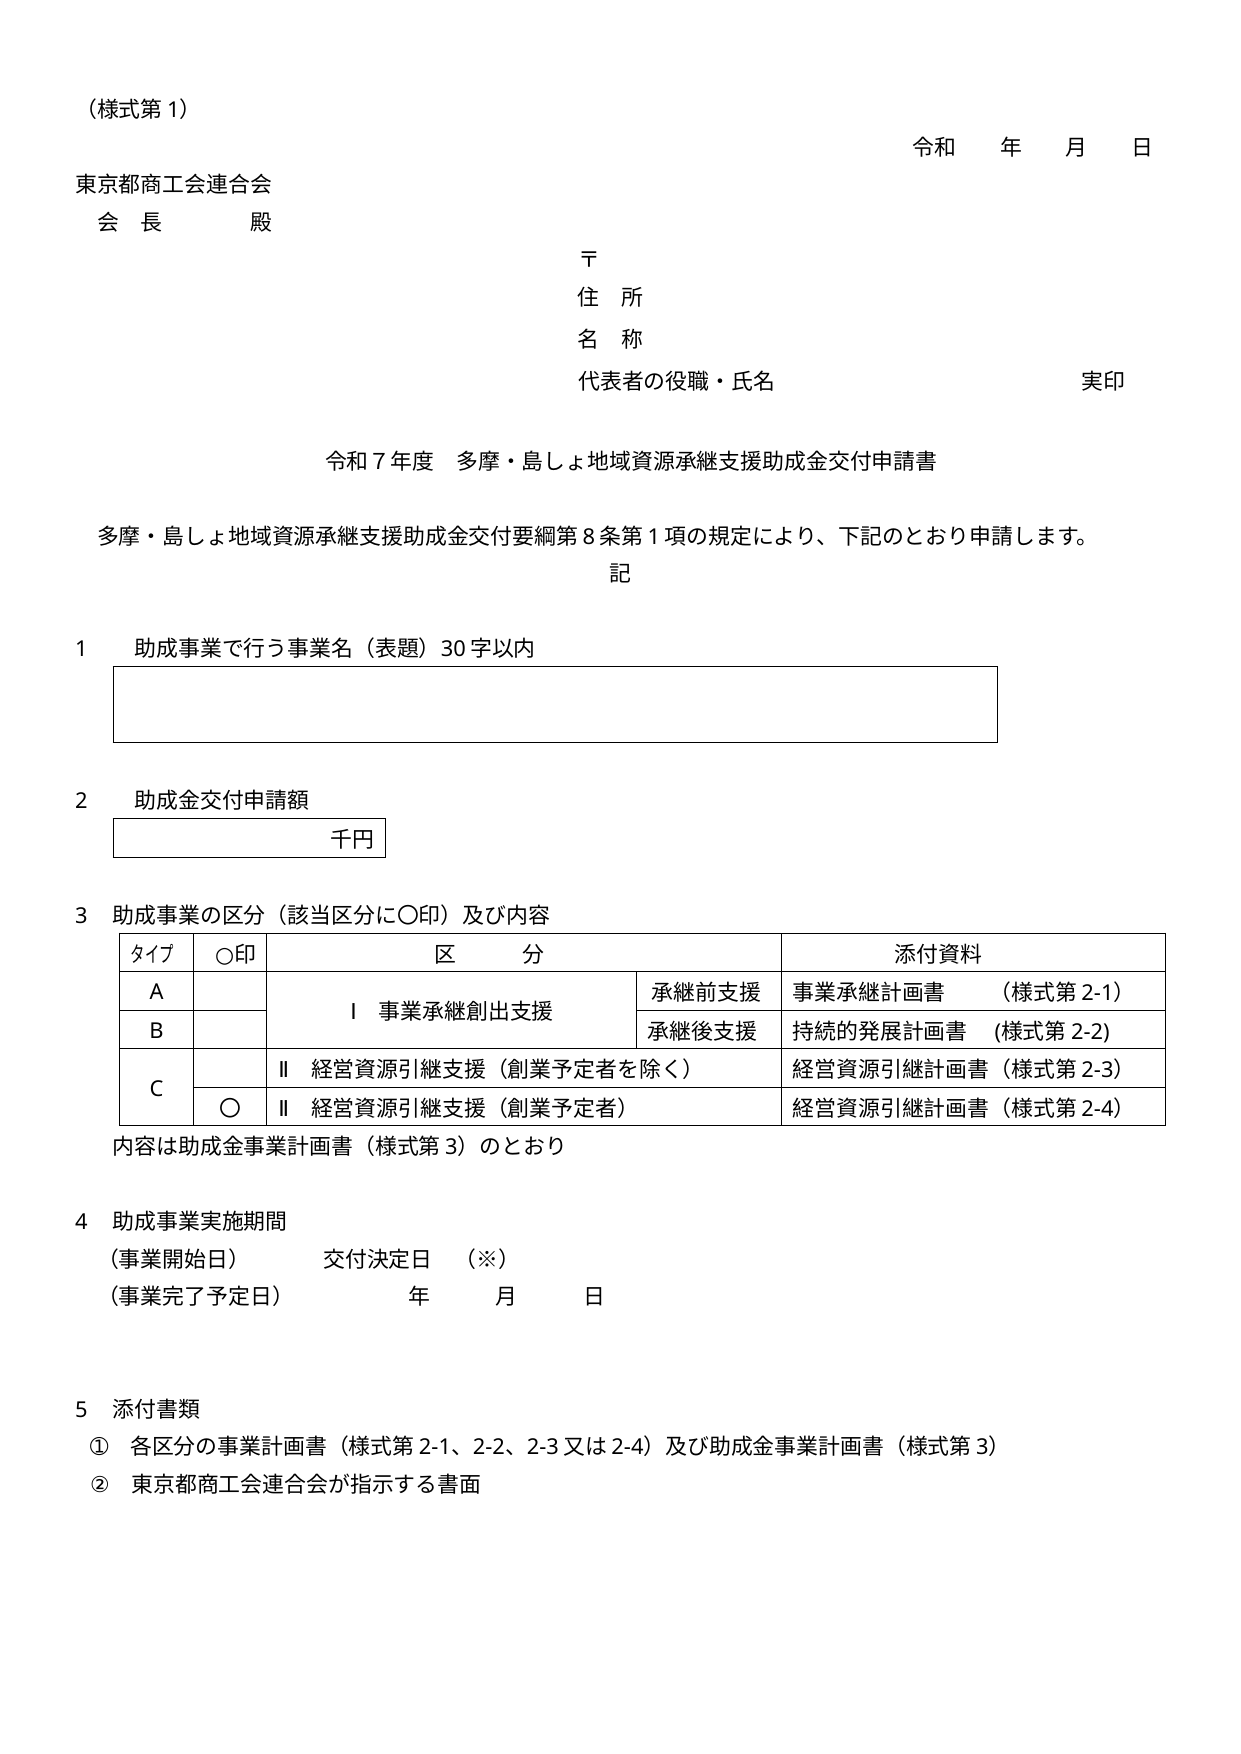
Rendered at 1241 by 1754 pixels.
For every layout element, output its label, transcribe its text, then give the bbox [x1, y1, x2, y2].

text 令和７年度 多摩・島しょ地域資源承継支援助成金交付申請書 [75, 441, 1165, 478]
table_header 千円 [114, 819, 385, 857]
table_header ○印 [194, 934, 266, 971]
list 助成事業実施期間 [75, 1201, 1165, 1239]
table_cell B [120, 1011, 193, 1048]
table_header タイプ [120, 934, 193, 971]
table_cell Ⅱ 経営資源引継支援（創業予定者を除く） [267, 1049, 781, 1087]
list 助成金交付申請額 [75, 781, 1165, 818]
list ➀ 各区分の事業計画書（様式第2-1、2-2、2-3又は2-4）及び助成金事業計画書（様式第3） [90, 1426, 1165, 1464]
table_cell C [120, 1049, 193, 1125]
text （事業開始日） 交付決定日 （※） [75, 1239, 1165, 1276]
table_cell 承継後支援 [637, 1011, 781, 1048]
table_cell 持続的発展計画書 (様式第2-2) [782, 1011, 1165, 1048]
text （事業完了予定日） 年 月 日 [75, 1276, 1165, 1314]
text 会 長 殿 [75, 202, 1165, 239]
list 助成事業の区分（該当区分に〇印）及び内容 [75, 895, 1165, 933]
table_header [114, 667, 997, 742]
table_cell Ⅰ 事業承継創出支援 [267, 972, 636, 1048]
table_cell 経営資源引継計画書（様式第2-4） [782, 1088, 1165, 1125]
text 内容は助成金事業計画書（様式第3）のとおり [112, 1126, 1165, 1164]
text （様式第1） [75, 89, 1165, 127]
table_cell 経営資源引継計画書（様式第2-3） [782, 1049, 1165, 1087]
text 多摩・島しょ地域資源承継支援助成金交付要綱第8条第1項の規定により、下記のとおり申請します。 [75, 516, 1165, 553]
text 〒 [75, 239, 1197, 277]
table_cell 承継前支援 [637, 972, 781, 1010]
table_header 区 分 [267, 934, 781, 971]
list 添付書類 [75, 1389, 1165, 1426]
table_cell [194, 1011, 266, 1048]
subtitle 記 [75, 553, 1165, 591]
table_cell Ⅱ 経営資源引継支援（創業予定者） [267, 1088, 781, 1125]
text 東京都商工会連合会 [75, 164, 1165, 202]
table_header 添付資料 [782, 934, 1165, 971]
table_cell [194, 1049, 266, 1087]
text 令和 年 月 日 [75, 127, 1153, 164]
text 住所 [75, 277, 1197, 314]
table_cell A [120, 972, 193, 1010]
text 代表者の役職・氏名 実印 [75, 361, 1197, 399]
text 名称 [75, 319, 1197, 357]
table_cell 事業承継計画書 （様式第2-1） [782, 972, 1165, 1010]
table_cell 〇 [194, 1088, 266, 1125]
table_cell [194, 972, 266, 1010]
list ② 東京都商工会連合会が指示する書面 [90, 1464, 1165, 1501]
list 助成事業で行う事業名（表題）30字以内 [75, 628, 1165, 666]
